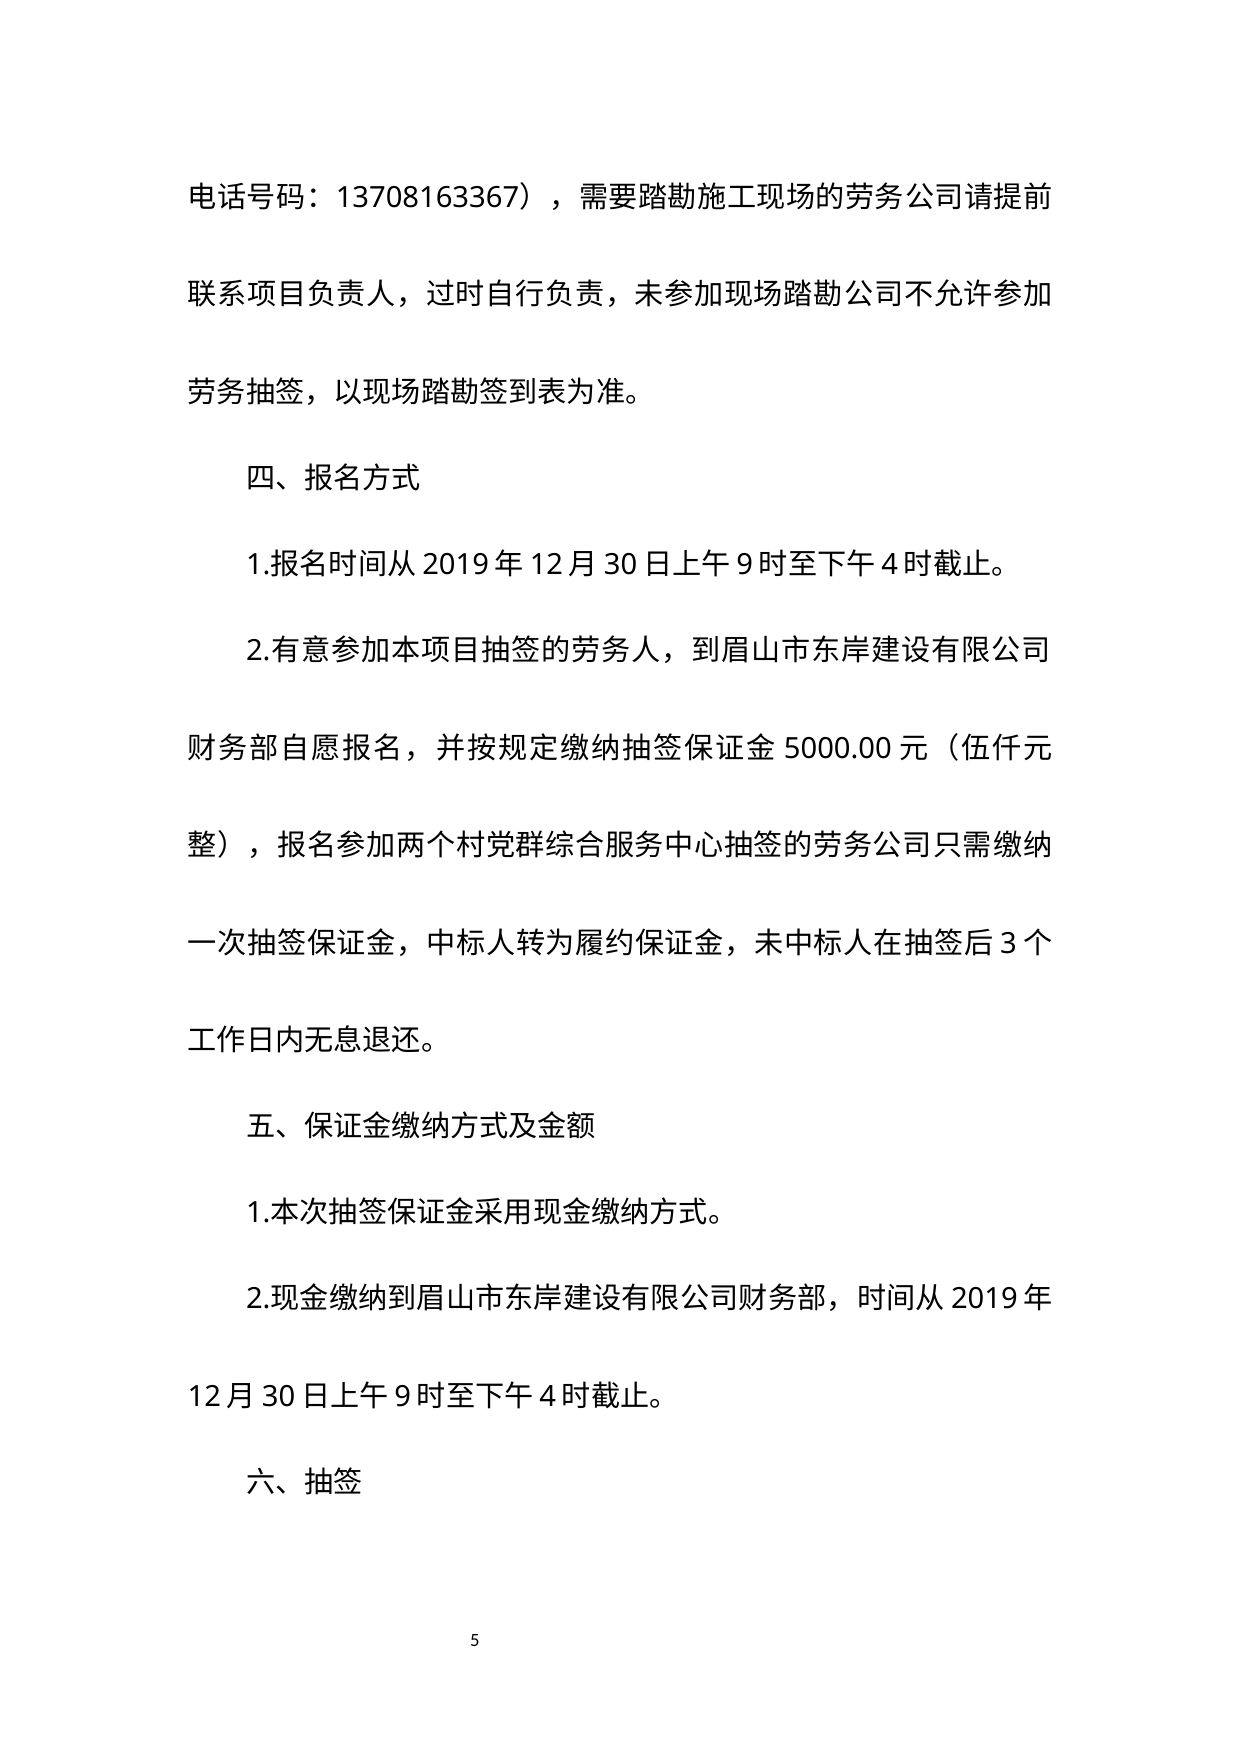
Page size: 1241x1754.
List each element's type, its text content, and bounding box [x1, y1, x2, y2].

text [187, 162, 1053, 422]
text 六、抽签 [187, 1447, 1053, 1512]
list 1.报名时间从2019年12月30日上午9时至下午4时截止。 [187, 529, 1053, 594]
list 2.现金缴纳到眉山市东岸建设有限公司财务部，时间从2019年12月30日上午9时至下午4时截止。 [187, 1264, 1053, 1426]
list 1.本次抽签保证金采用现金缴纳方式。 [187, 1178, 1053, 1243]
list 2.有意参加本项目抽签的劳务人，到眉山市东岸建设有限公司财务部自愿报名，并按规定缴纳抽签保证金5000.00元（伍仟元整），报名参加两个村党群综合服务中心抽签的劳务公司只需缴纳一次抽签保证金，中标人转为履约保证金，未中标人在抽签后3个工作日内无息退还。 [187, 615, 1053, 1070]
text 五、保证金缴纳方式及金额 [187, 1092, 1053, 1157]
text 四、报名方式 [187, 443, 1053, 508]
